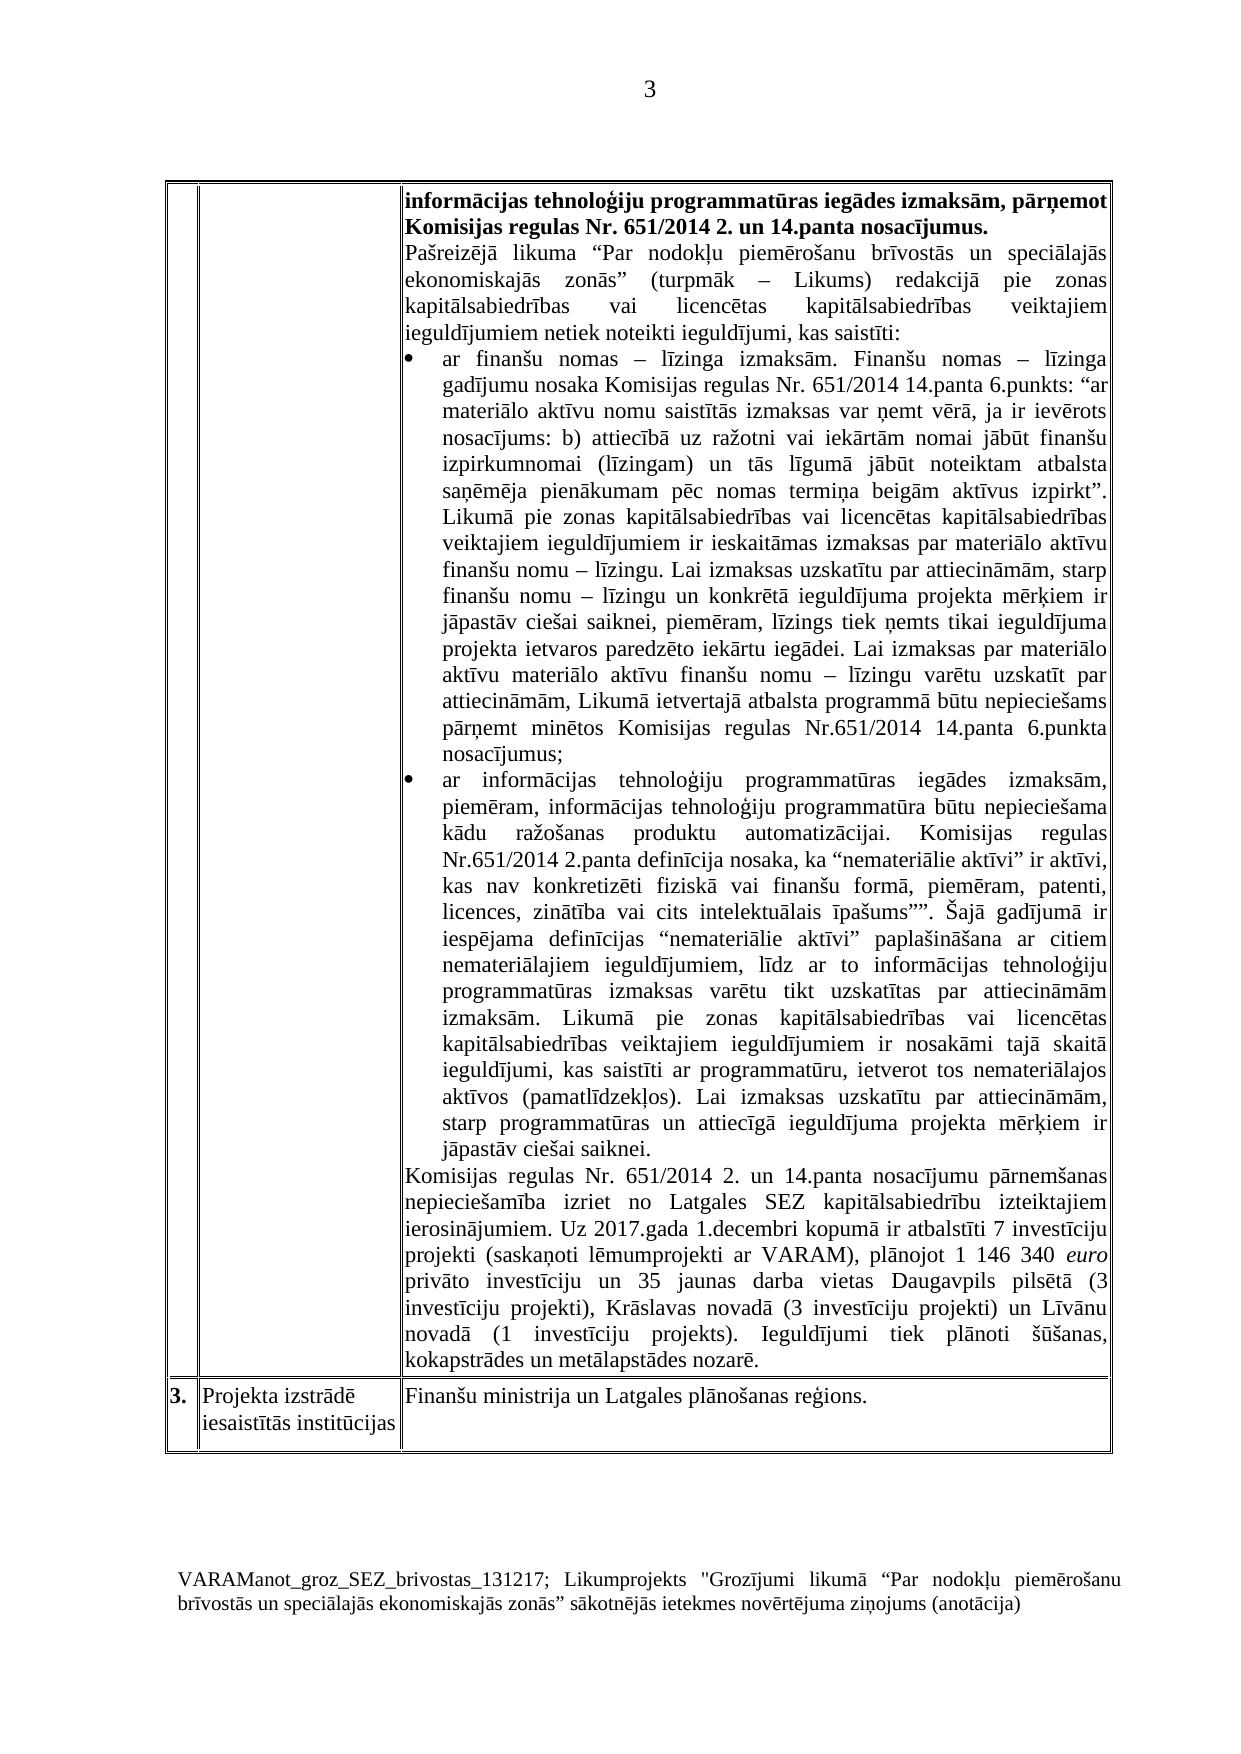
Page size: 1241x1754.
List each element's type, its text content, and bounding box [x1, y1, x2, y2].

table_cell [401, 184, 1110, 1376]
table_cell 2. [168, 184, 199, 1376]
table_cell 3. [166, 1376, 199, 1451]
table_cell Finanšu ministrija un Latgales plānošanas reģions. [401, 1376, 1111, 1451]
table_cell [199, 184, 401, 1376]
table_cell Projekta izstrādē iesaistītās institūcijas [199, 1379, 401, 1451]
